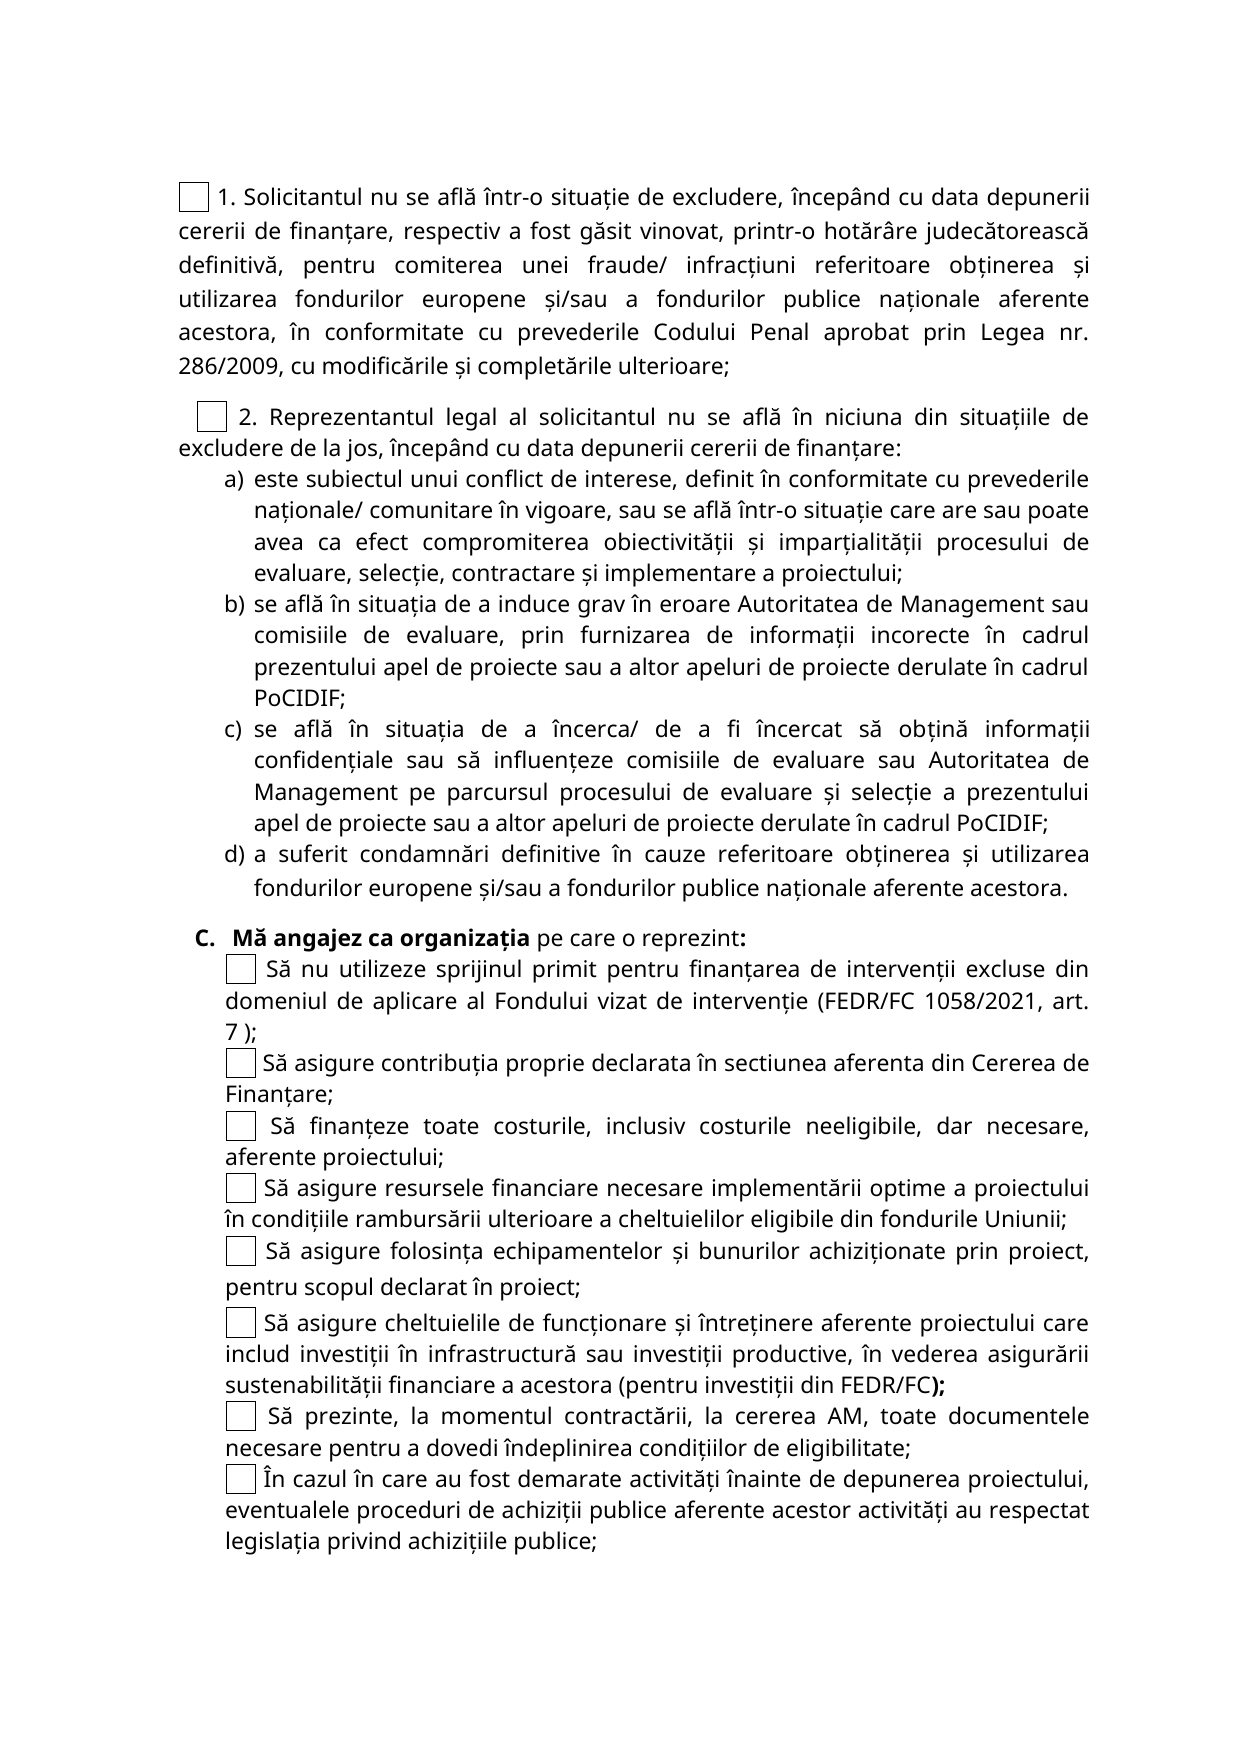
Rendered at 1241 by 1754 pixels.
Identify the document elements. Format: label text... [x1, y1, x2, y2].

list a suferit condamnări definitive în cauze referitoare obţinerea şi utilizarea fondurilor europene şi/sau a fondurilor publice naţionale aferente acestora. [224, 838, 1090, 903]
text Să prezinte, la momentul contractării, la cererea AM, toate documentele necesare pentru a dovedi îndeplinirea condițiilor de eligibilitate; [225, 1400, 1090, 1463]
text Să asigure resursele financiare necesare implementării optime a proiectului în condițiile rambursării ulterioare a cheltuielilor eligibile din fondurile Uniunii; [225, 1172, 1090, 1234]
text Să nu utilizeze sprijinul primit pentru finanțarea de intervenții excluse din domeniul de aplicare al Fondului vizat de intervenție (FEDR/FC 1058/2021, art. 7 ); [225, 953, 1090, 1047]
text 1. Solicitantul nu se află într-o situație de excludere, începând cu data depunerii cererii de finanțare, respectiv a fost găsit vinovat, printr-o hotărâre judecătorească definitivă, pentru comiterea unei fraude/ infracțiuni referitoare obţinerea şi utilizarea fondurilor europene şi/sau a fondurilor publice naţionale aferente acestora, în conformitate cu prevederile Codului Penal aprobat prin Legea nr. 286/2009, cu modificările și completările ulterioare; [178, 181, 1090, 381]
text Să asigure folosința echipamentelor şi bunurilor achiziţionate prin proiect, pentru scopul declarat în proiect; [225, 1234, 1090, 1302]
list Mă angajez ca organizația pe care o reprezint: [194, 922, 1090, 953]
text 2. Reprezentantul legal al solicitantul nu se află în niciuna din situațiile de excludere de la jos, începând cu data depunerii cererii de finanțare: [150, 400, 1090, 463]
list se află în situația de a induce grav în eroare Autoritatea de Management sau comisiile de evaluare, prin furnizarea de informații incorecte în cadrul prezentului apel de proiecte sau a altor apeluri de proiecte derulate în cadrul PoCIDIF; [224, 588, 1090, 713]
list este subiectul unui conflict de interese, definit în conformitate cu prevederile naţionale/ comunitare în vigoare, sau se află într-o situaţie care are sau poate avea ca efect compromiterea obiectivității și imparțialității procesului de evaluare, selecție, contractare și implementare a proiectului; [224, 463, 1090, 588]
text Să asigure cheltuielile de funcționare și întreținere aferente proiectului care includ investiții în infrastructură sau investiții productive, în vederea asigurării sustenabilității financiare a acestora (pentru investiții din FEDR/FC); [225, 1306, 1090, 1400]
text În cazul în care au fost demarate activități înainte de depunerea proiectului, eventualele proceduri de achiziții publice aferente acestor activități au respectat legislația privind achizițiile publice; [225, 1463, 1090, 1556]
text Să finanţeze toate costurile, inclusiv costurile neeligibile, dar necesare, aferente proiectului; [225, 1109, 1090, 1172]
text Să asigure contribuţia proprie declarata în sectiunea aferenta din Cererea de Finanțare; [225, 1047, 1090, 1109]
list se află în situația de a încerca/ de a fi încercat să obţină informaţii confidenţiale sau să influenţeze comisiile de evaluare sau Autoritatea de Management pe parcursul procesului de evaluare și selecție a prezentului apel de proiecte sau a altor apeluri de proiecte derulate în cadrul PoCIDIF; [224, 713, 1090, 838]
